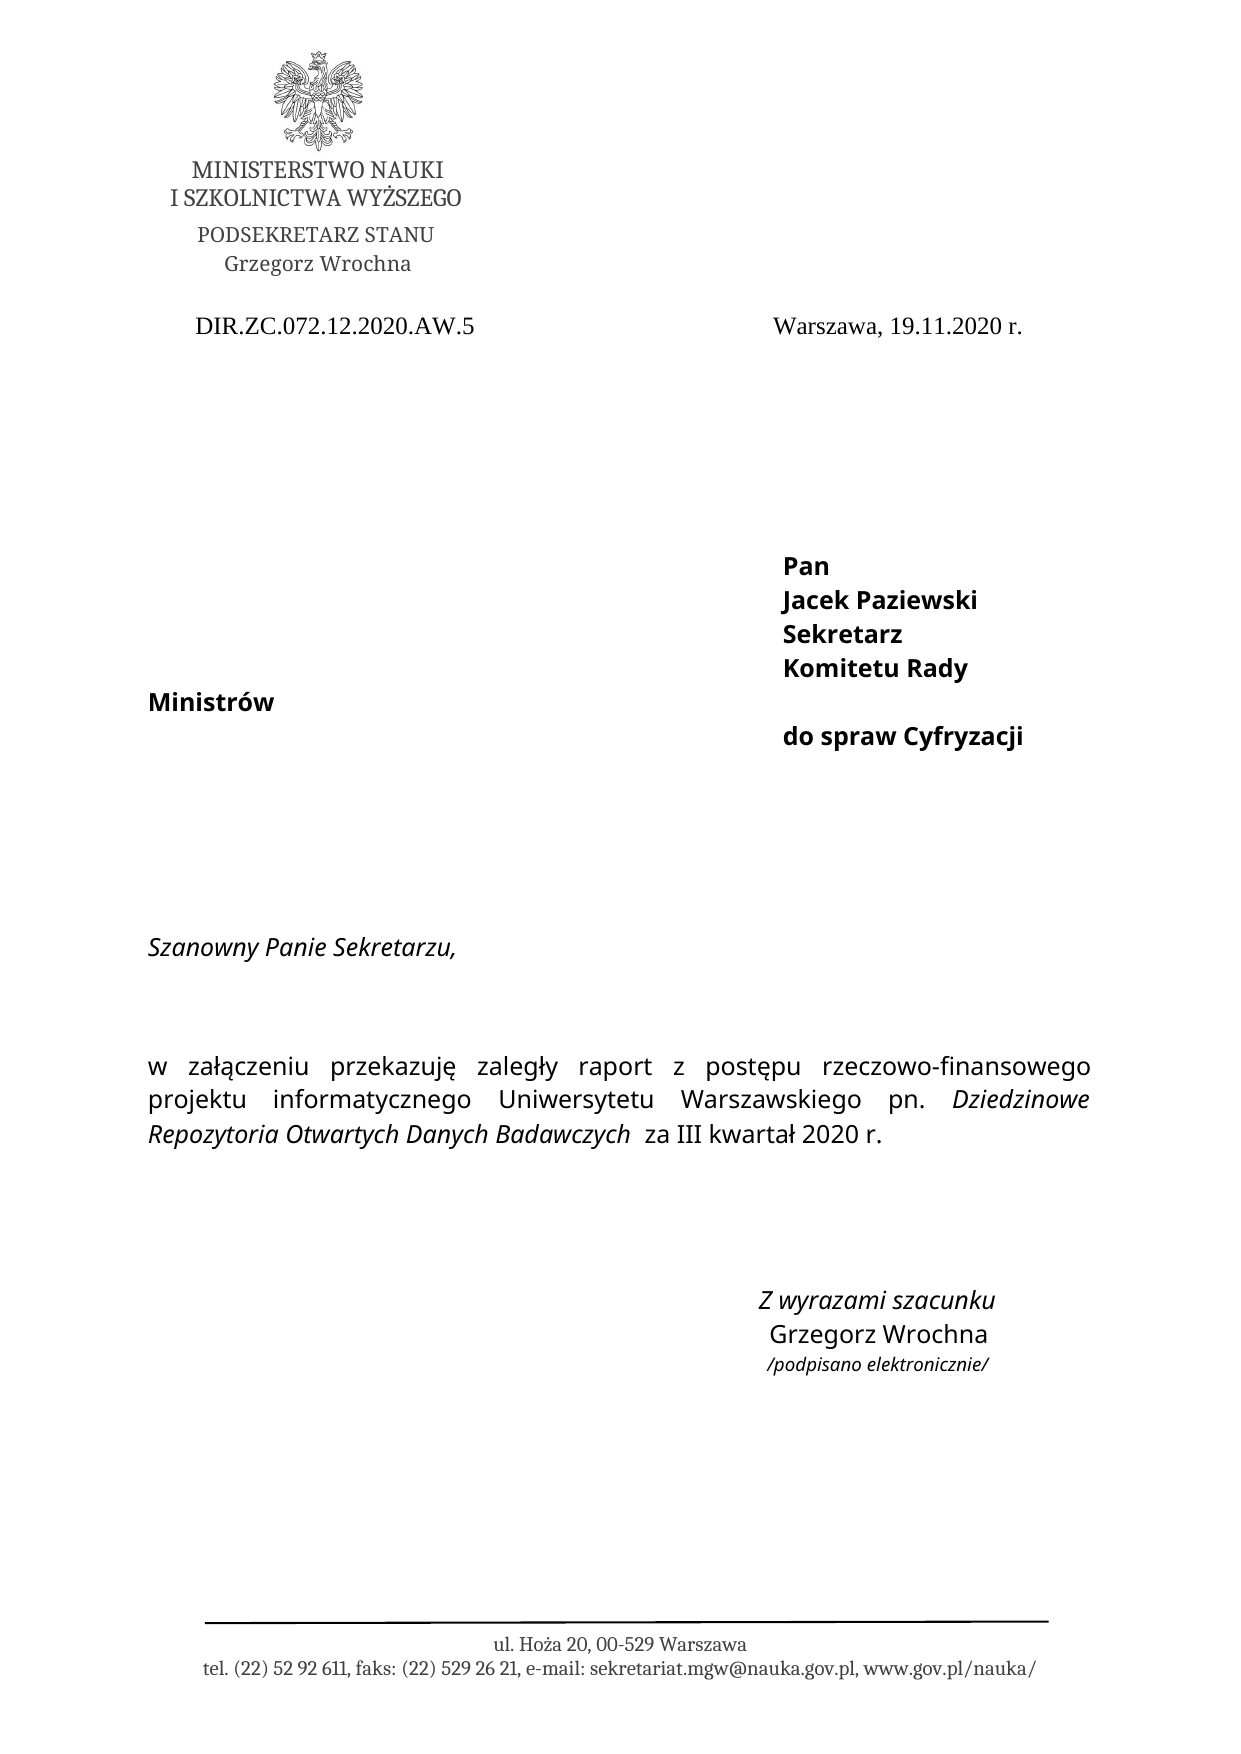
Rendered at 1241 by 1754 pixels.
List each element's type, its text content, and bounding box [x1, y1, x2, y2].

text Grzegorz Wrochna [148, 1317, 1092, 1351]
text w załączeniu przekazuję zaległy raport z postępu rzeczowo-finansowego projektu informatycznego Uniwersytetu Warszawskiego pn. Dziedzinowe Repozytoria Otwartych Danych Badawczych za III kwartał 2020 r. [148, 1048, 1092, 1150]
text Pan [148, 548, 1092, 582]
picture [246, 41, 386, 156]
text Jacek Paziewski [148, 582, 1092, 617]
text Z wyrazami szacunku [148, 1283, 1092, 1317]
text /podpisano elektronicznie/ [148, 1351, 1092, 1376]
text Szanowny Panie Sekretarzu, [148, 930, 1092, 964]
text do spraw Cyfryzacji [148, 719, 1092, 753]
text Komitetu Rady Ministrów [148, 651, 1092, 719]
text Sekretarz [148, 617, 1092, 651]
